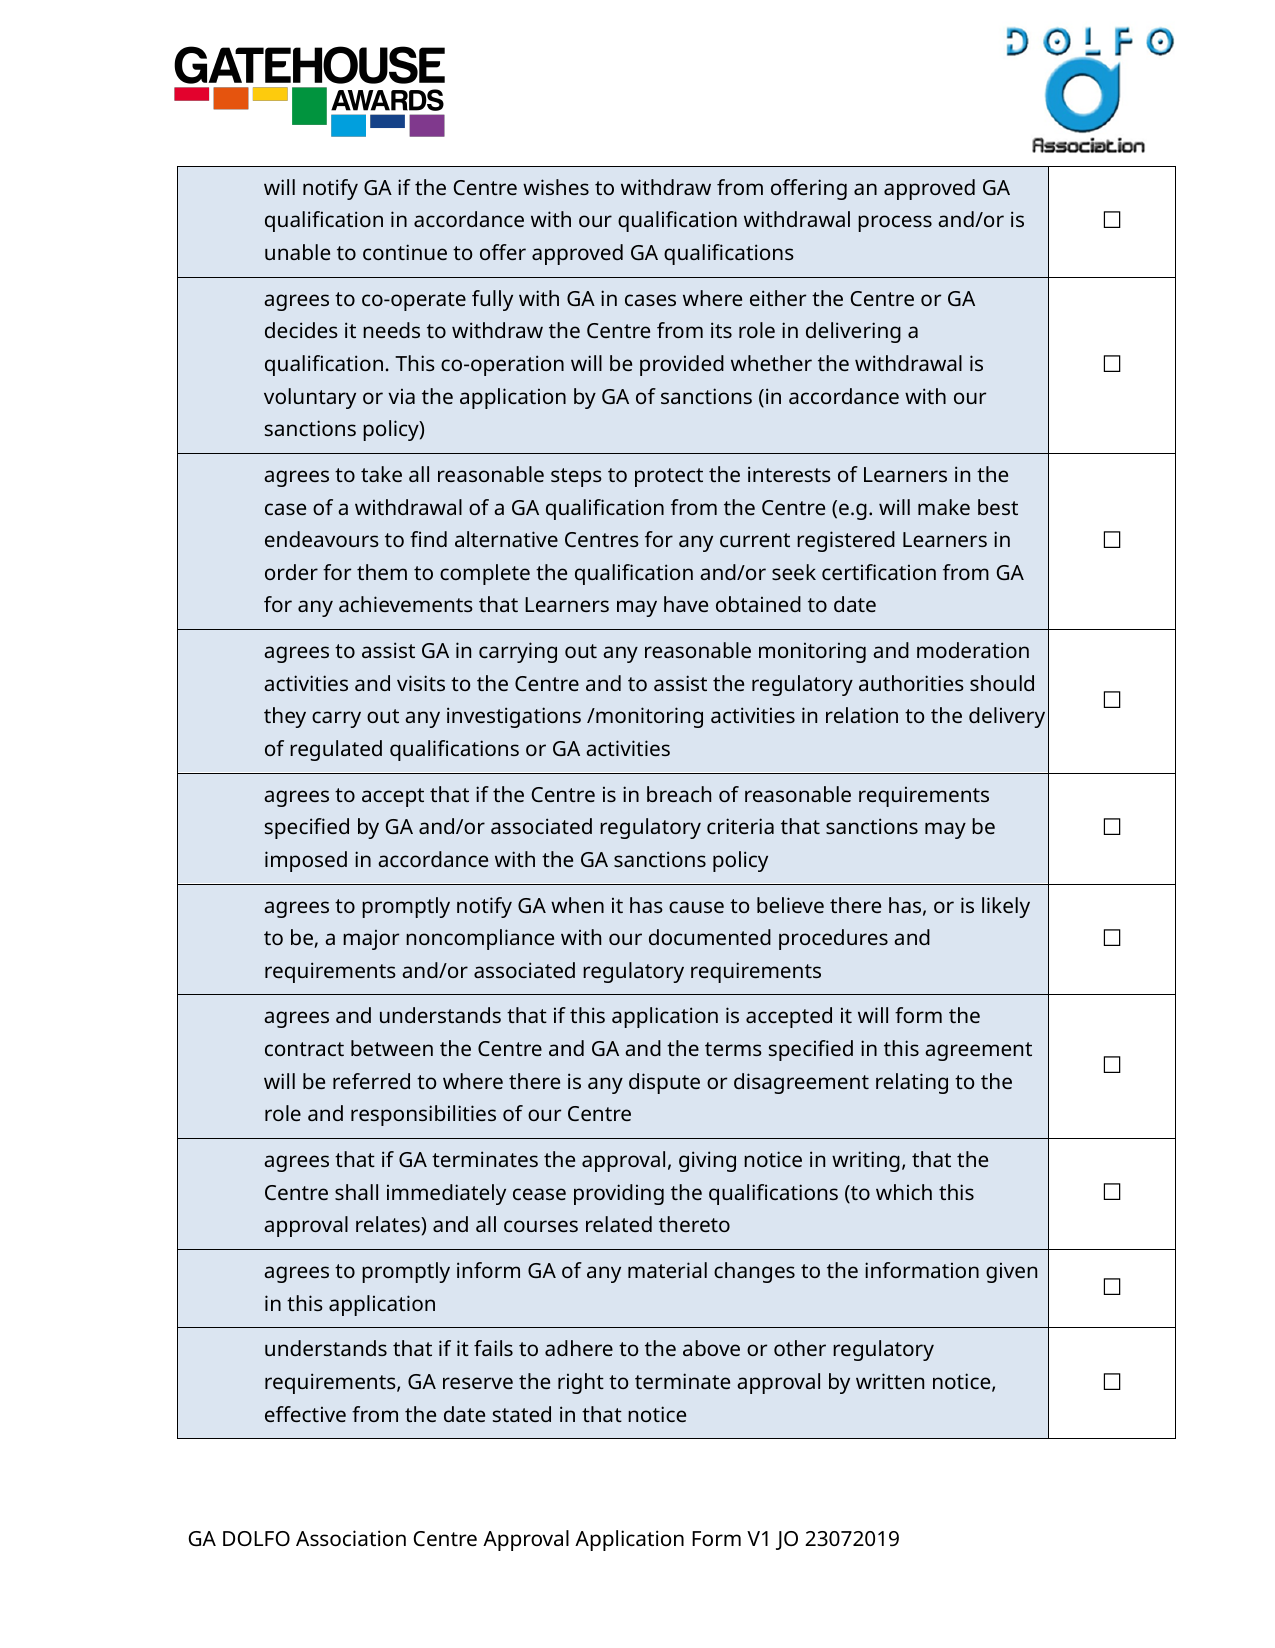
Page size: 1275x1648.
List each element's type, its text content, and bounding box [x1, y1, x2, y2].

table_cell will notify GA if the Centre wishes to withdraw from offering an approved GA qualification in accordance with our qualification withdrawal process and/or is unable to continue to offer approved GA qualifications [178, 167, 1048, 277]
table_cell understands that if it fails to adhere to the above or other regulatory requirements, GA reserve the right to terminate approval by written notice, effective from the date stated in that notice [178, 1328, 1048, 1438]
picture [167, 39, 449, 140]
table_cell agrees to accept that if the Centre is in breach of reasonable requirements specified by GA and/or associated regulatory criteria that sanctions may be imposed in accordance with the GA sanctions policy [178, 774, 1048, 883]
table_cell agrees and understands that if this application is accepted it will form the contract between the Centre and GA and the terms specified in this agreement will be referred to where there is any dispute or disagreement relating to the role and responsibilities of our Centre [178, 995, 1048, 1138]
table_cell agrees to assist GA in carrying out any reasonable monitoring and moderation activities and visits to the Centre and to assist the regulatory authorities should they carry out any investigations /monitoring activities in relation to the delivery of regulated qualifications or GA activities [178, 630, 1048, 772]
table_cell agrees to promptly notify GA when it has cause to believe there has, or is likely to be, a major noncompliance with our documented procedures and requirements and/or associated regulatory requirements [178, 885, 1048, 994]
table_cell agrees that if GA terminates the approval, giving notice in writing, that the Centre shall immediately cease providing the qualifications (to which this approval relates) and all courses related thereto [178, 1139, 1048, 1249]
table_cell agrees to co-operate fully with GA in cases where either the Centre or GA decides it needs to withdraw the Centre from its role in delivering a qualification. This co-operation will be provided whether the withdrawal is voluntary or via the application by GA of sanctions (in accordance with our sanctions policy) [178, 278, 1048, 453]
picture [998, 12, 1179, 158]
table_cell agrees to promptly inform GA of any material changes to the information given in this application [178, 1250, 1048, 1327]
table_cell agrees to take all reasonable steps to protect the interests of Learners in the case of a withdrawal of a GA qualification from the Centre (e.g. will make best endeavours to find alternative Centres for any current registered Learners in order for them to complete the qualification and/or seek certification from GA for any achievements that Learners may have obtained to date [178, 454, 1048, 629]
